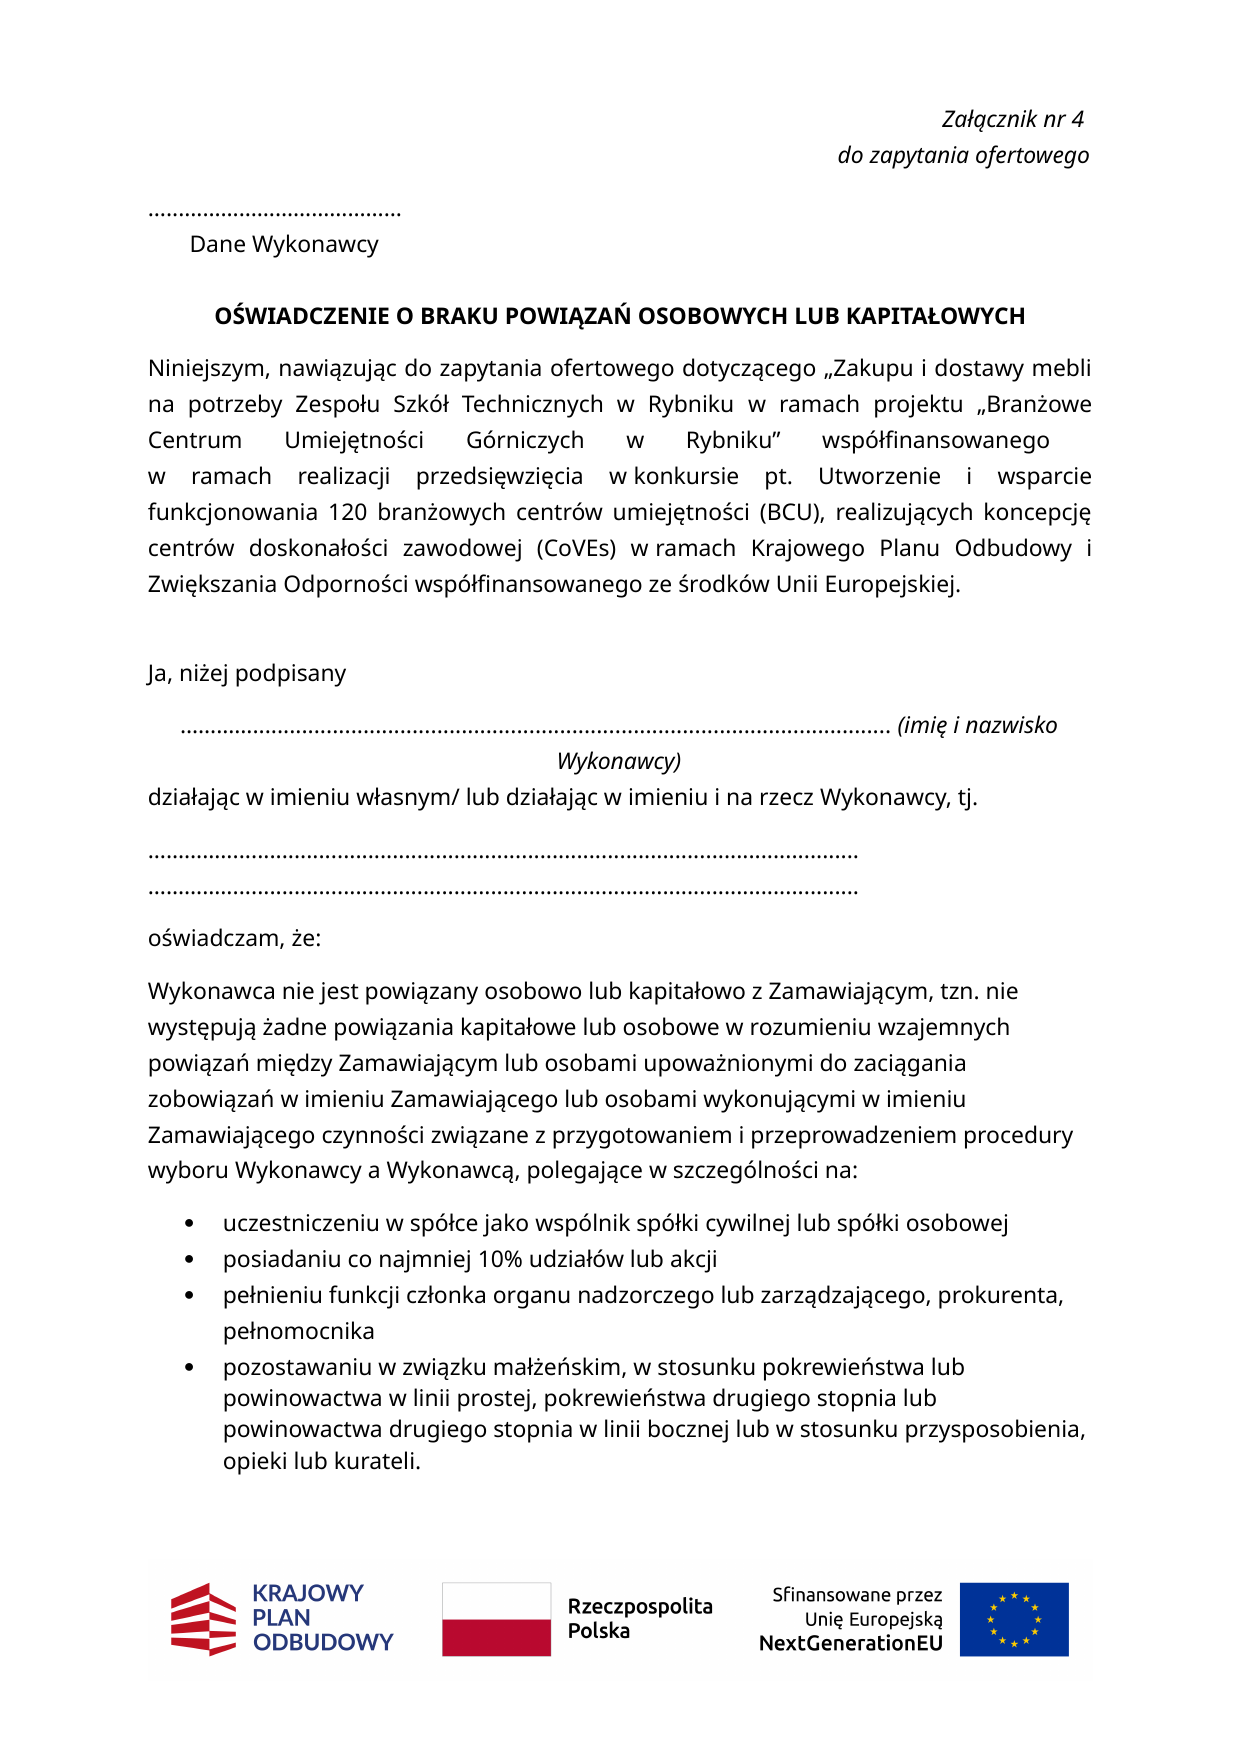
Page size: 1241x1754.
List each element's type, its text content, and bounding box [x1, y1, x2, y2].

text oświadczam, że: [148, 922, 1093, 953]
text OŚWIADCZENIE O BRAKU POWIĄZAŃ OSOBOWYCH LUB KAPITAŁOWYCH [148, 300, 1093, 331]
text …...……………………………… [148, 192, 1093, 223]
text Wykonawca nie jest powiązany osobowo lub kapitałowo z Zamawiającym, tzn. nie występują żadne powiązania kapitałowe lub osobowe w rozumieniu wzajemnych powiązań między Zamawiającym lub osobami upoważnionymi do zaciągania zobowiązań w imieniu Zamawiającego lub osobami wykonującymi w imieniu Zamawiającego czynności związane z przygotowaniem i przeprowadzeniem procedury wyboru Wykonawcy a Wykonawcą, polegające w szczególności na: [148, 975, 1093, 1186]
text …………........................................................................................................ (imię i nazwisko Wykonawcy) [148, 709, 1093, 776]
list pełnieniu funkcji członka organu nadzorczego lub zarządzającego, prokurenta, pełnomocnika [185, 1279, 1093, 1346]
text Ja, niżej podpisany [148, 657, 1093, 688]
text Załącznik nr 4 do zapytania ofertowego [148, 103, 1093, 171]
text Dane Wykonawcy [148, 228, 1093, 259]
text Niniejszym, nawiązując do zapytania ofertowego dotyczącego „Zakupu i dostawy mebli na potrzeby Zespołu Szkół Technicznych w Rybniku w ramach projektu „Branżowe Centrum Umiejętności Górniczych w Rybniku” współfinansowanego w ramach realizacji przedsięwzięcia w konkursie pt. Utworzenie i wsparcie funkcjonowania 120 branżowych centrów umiejętności (BCU), realizujących koncepcję centrów doskonałości zawodowej (CoVEs) w ramach Krajowego Planu Odbudowy i Zwiększania Odporności współfinansowanego ze środków Unii Europejskiej. [148, 352, 1093, 599]
list pozostawaniu w związku małżeńskim, w stosunku pokrewieństwa lub powinowactwa w linii prostej, pokrewieństwa drugiego stopnia lub powinowactwa drugiego stopnia w linii bocznej lub w stosunku przysposobienia, opieki lub kurateli. [185, 1351, 1093, 1476]
list uczestniczeniu w spółce jako wspólnik spółki cywilnej lub spółki osobowej [185, 1207, 1093, 1238]
text działając w imieniu własnym/ lub działając w imieniu i na rzecz Wykonawcy, tj. [148, 781, 1093, 812]
text …………........................................................................................................…………........................................................................................................ [148, 834, 1093, 901]
picture [147, 1559, 1093, 1681]
list posiadaniu co najmniej 10% udziałów lub akcji [185, 1243, 1093, 1274]
